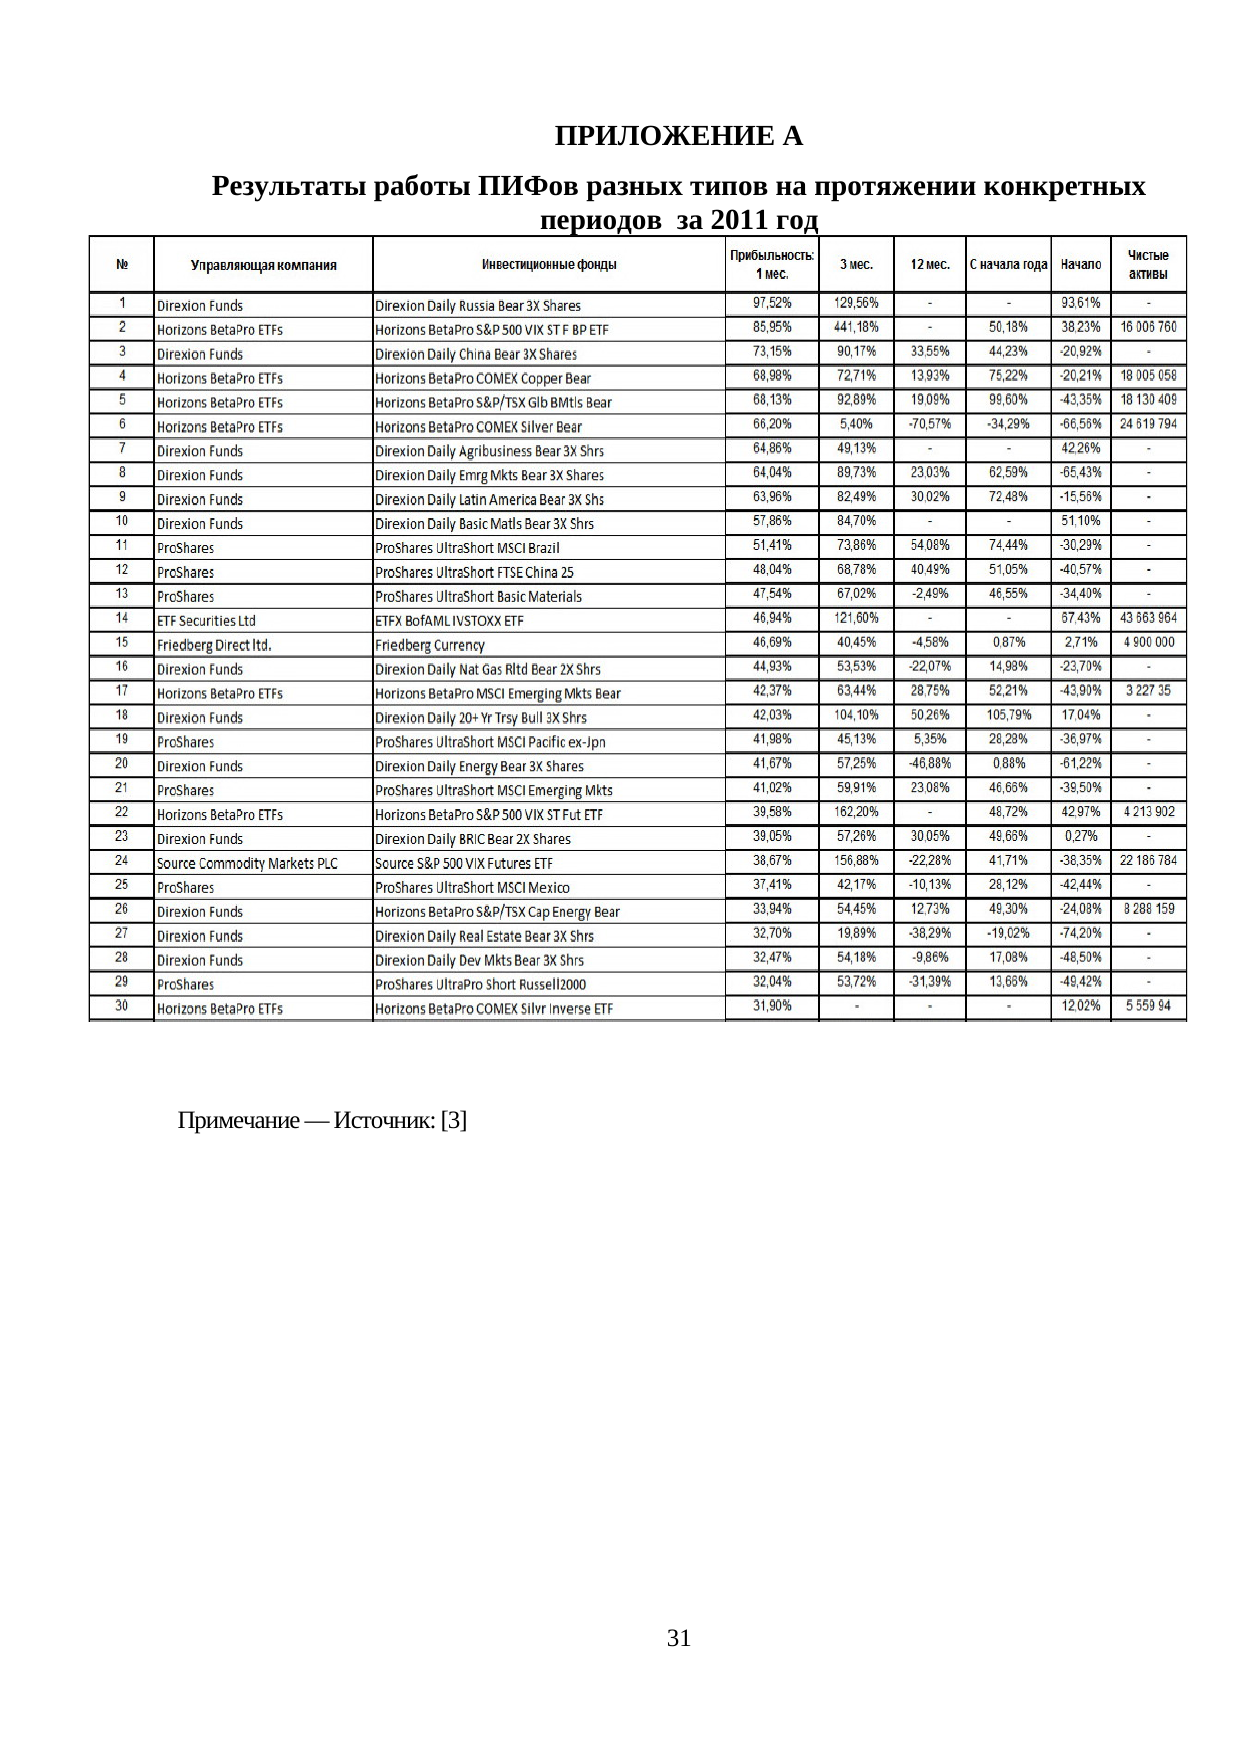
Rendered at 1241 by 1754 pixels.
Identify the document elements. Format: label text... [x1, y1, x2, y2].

text ПРИЛОЖЕНИЕ А [177, 118, 1181, 152]
text Примечание ― Источник: [3] [177, 1105, 1181, 1134]
picture [88, 235, 1188, 1022]
text Результаты работы ПИФов разных типов на протяжении конкретных периодов за 2011 год [177, 168, 1181, 235]
